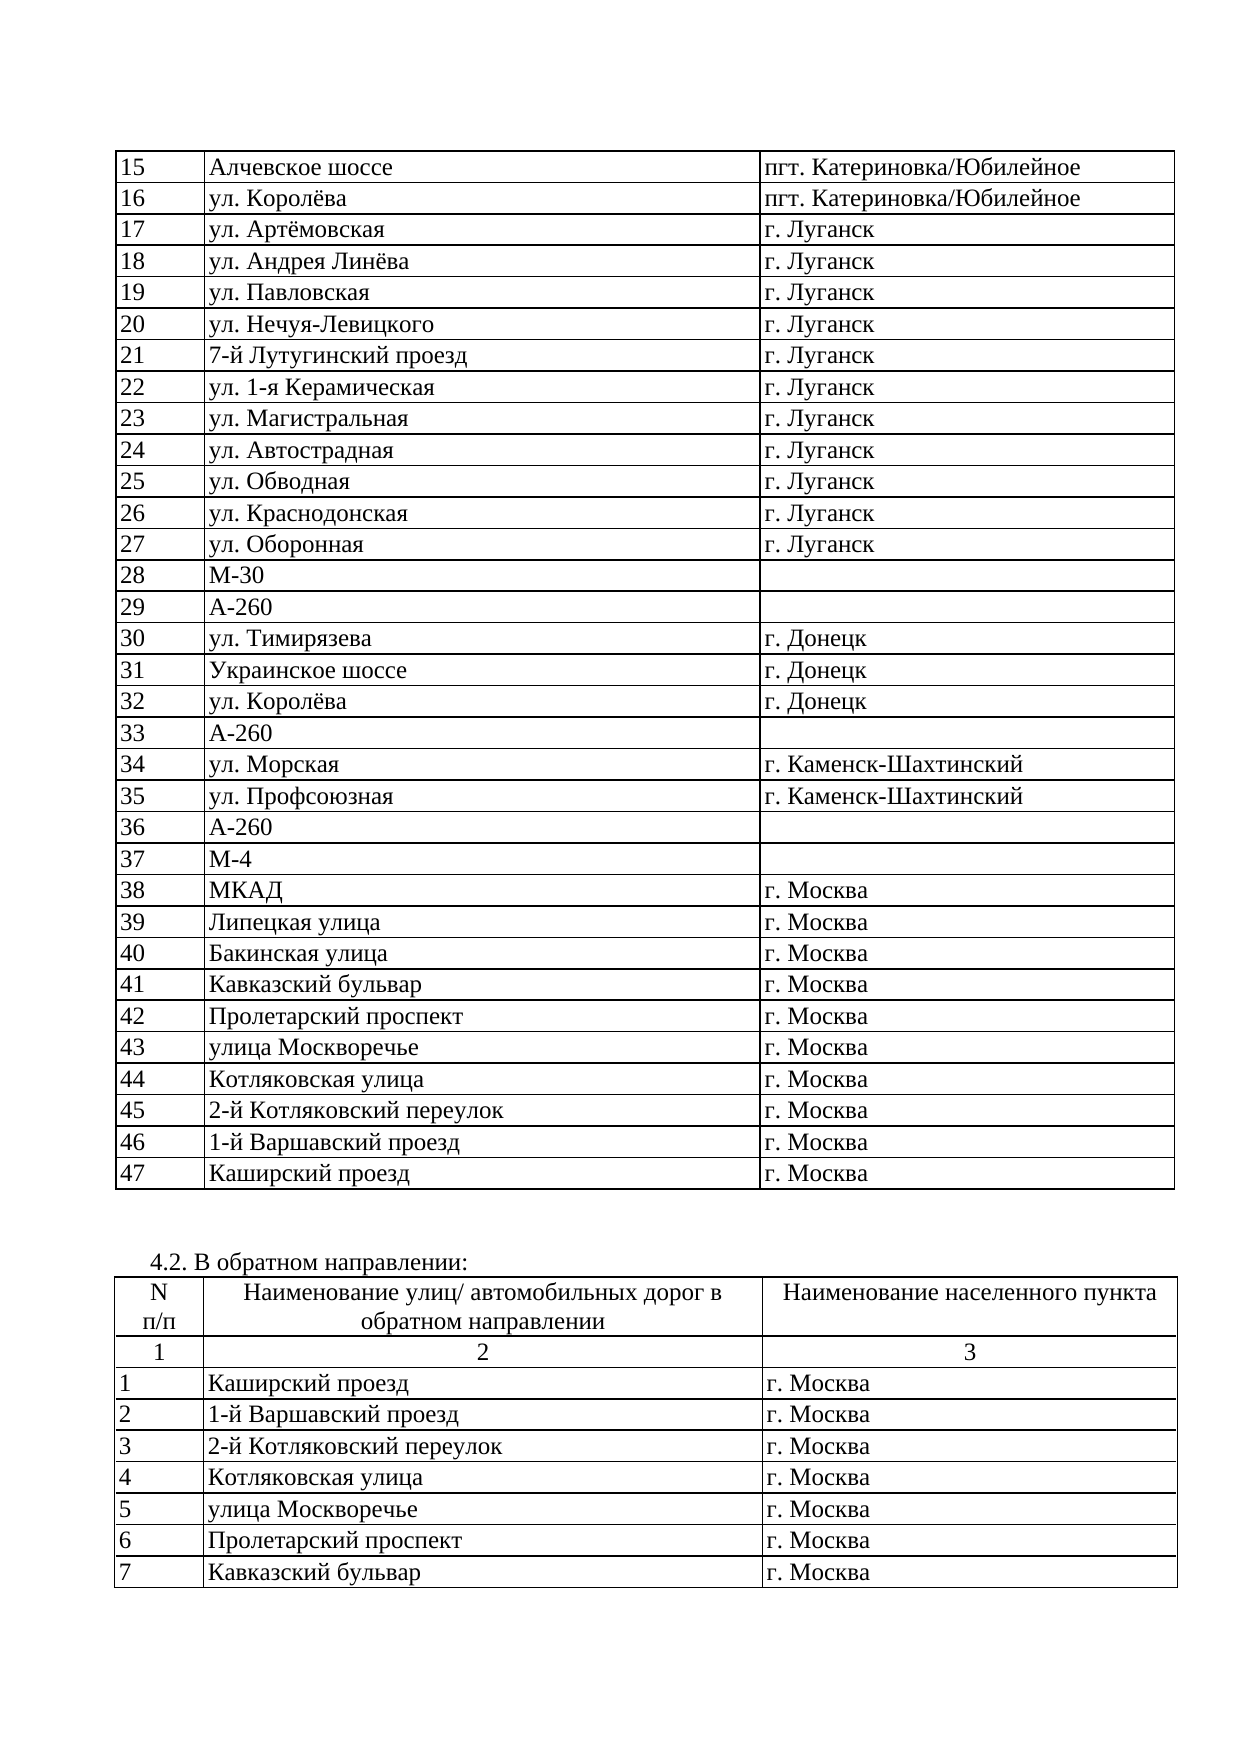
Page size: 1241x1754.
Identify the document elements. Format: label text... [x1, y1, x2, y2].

table_cell 18 [117, 246, 204, 276]
table_cell 25 [117, 466, 204, 496]
table_cell 28 [117, 561, 204, 590]
table_cell ул. Нечуя-Левицкого [205, 309, 759, 339]
table_cell ул. Краснодонская [205, 498, 759, 527]
table_cell ул. Обводная [205, 466, 759, 496]
table_cell ул. Оборонная [205, 529, 759, 559]
table_cell 44 [117, 1064, 204, 1094]
table_cell 1-й Варшавский проезд [205, 1127, 759, 1157]
table_cell 1 [115, 1336, 203, 1366]
table_header Наименование улиц/ автомобильных дорог в обратном направлении [204, 1278, 762, 1335]
table_cell М-30 [205, 561, 759, 590]
table_cell ул. Королёва [205, 183, 759, 213]
table_cell 41 [117, 970, 204, 999]
table_cell г. Луганск [761, 277, 1174, 307]
table_cell 45 [117, 1095, 204, 1125]
table_cell 4 [115, 1462, 203, 1492]
table_cell г. Луганск [761, 215, 1174, 244]
table_cell г. Луганск [761, 498, 1174, 527]
table_cell г. Луганск [761, 340, 1174, 370]
table_cell 3 [763, 1335, 1177, 1366]
table_cell пгт. Катериновка/Юбилейное [761, 152, 1174, 181]
table_cell 3 [115, 1430, 203, 1461]
table_cell ул. Андрея Линёва [205, 246, 759, 276]
table_cell ул. Артёмовская [205, 215, 759, 244]
table_cell ул. Магистральная [205, 403, 759, 433]
table_cell 2-й Котляковский переулок [205, 1095, 759, 1125]
table_cell ул. Морская [205, 749, 759, 779]
table_cell Котляковская улица [204, 1462, 762, 1492]
table_cell 1-й Варшавский проезд [204, 1400, 762, 1429]
table_cell А-260 [205, 718, 759, 748]
table_cell 47 [117, 1158, 204, 1188]
table_cell 21 [117, 340, 204, 370]
table_cell 5 [115, 1493, 203, 1524]
table_cell 43 [117, 1032, 204, 1062]
table_cell г. Москва [763, 1492, 1177, 1524]
table_cell пгт. Катериновка/Юбилейное [761, 183, 1174, 213]
table_cell 19 [117, 277, 204, 307]
table_cell 16 [117, 183, 204, 213]
table_cell Кавказский бульвар [204, 1557, 762, 1587]
table_cell г. Москва [761, 1001, 1174, 1031]
table_cell А-260 [205, 592, 759, 622]
table_cell 6 [115, 1525, 203, 1555]
table_cell г. Москва [761, 1095, 1174, 1125]
table_cell Каширский проезд [205, 1158, 759, 1188]
table_cell А-260 [205, 812, 759, 842]
table_cell г. Москва [761, 1032, 1174, 1062]
table_cell ул. Профсоюзная [205, 781, 759, 811]
table_cell Бакинская улица [205, 938, 759, 968]
table_cell Алчевское шоссе [205, 152, 759, 181]
table_cell ул. Тимирязева [205, 623, 759, 653]
table_cell 7-й Лутугинский проезд [205, 340, 759, 370]
table_cell 35 [117, 781, 204, 811]
table_cell 23 [117, 403, 204, 433]
table_cell 38 [117, 875, 204, 905]
table_cell г. Луганск [761, 466, 1174, 496]
table_cell г. Москва [761, 1064, 1174, 1094]
table_cell 20 [117, 309, 204, 339]
table_cell 39 [117, 907, 204, 936]
table_cell г. Москва [761, 1127, 1174, 1157]
table_cell г. Донецк [761, 655, 1174, 685]
table_cell г. Москва [763, 1461, 1177, 1492]
table_cell 2-й Котляковский переулок [204, 1431, 762, 1461]
table_cell г. Москва [763, 1524, 1177, 1555]
table_cell 15 [117, 152, 204, 181]
table_cell 27 [117, 529, 204, 559]
table_cell 24 [117, 435, 204, 464]
table_cell [761, 812, 1174, 842]
table_cell 32 [117, 686, 204, 716]
table_cell М-4 [205, 844, 759, 873]
table_cell 42 [117, 1001, 204, 1031]
table_cell Пролетарский проспект [204, 1525, 762, 1555]
table_cell г. Москва [761, 970, 1174, 999]
table_cell 46 [117, 1127, 204, 1157]
table_cell 34 [117, 749, 204, 779]
table_cell 26 [117, 498, 204, 527]
table_cell Украинское шоссе [205, 655, 759, 685]
table_header Наименование населенного пункта [763, 1278, 1177, 1335]
table_cell ул. Королёва [205, 686, 759, 716]
table_cell 40 [117, 938, 204, 968]
table_cell г. Донецк [761, 686, 1174, 716]
table_cell 2 [115, 1399, 203, 1429]
table_cell г. Москва [763, 1366, 1177, 1398]
table_cell г. Луганск [761, 403, 1174, 433]
table_cell 31 [117, 655, 204, 685]
table_cell улица Москворечье [205, 1032, 759, 1062]
table_cell г. Москва [761, 907, 1174, 936]
table_header N п/п [115, 1278, 203, 1335]
table_cell ул. 1-я Керамическая [205, 372, 759, 402]
table_cell 7 [115, 1556, 203, 1587]
table_cell г. Луганск [761, 246, 1174, 276]
table_cell Кавказский бульвар [205, 970, 759, 999]
table_cell МКАД [205, 875, 759, 905]
table_cell г. Москва [761, 938, 1174, 968]
table_cell 33 [117, 718, 204, 748]
table_cell г. Луганск [761, 309, 1174, 339]
table_cell Каширский проезд [204, 1368, 762, 1398]
table_cell 22 [117, 372, 204, 402]
table_cell г. Москва [763, 1429, 1177, 1461]
table_cell [761, 844, 1174, 873]
table_cell 17 [117, 215, 204, 244]
table_cell Пролетарский проспект [205, 1001, 759, 1031]
table_cell г. Луганск [761, 435, 1174, 464]
table_cell ул. Павловская [205, 277, 759, 307]
table_cell г. Луганск [761, 372, 1174, 402]
table_cell Котляковская улица [205, 1064, 759, 1094]
table_cell [761, 718, 1174, 748]
table_cell г. Москва [763, 1398, 1177, 1429]
table_cell улица Москворечье [204, 1494, 762, 1524]
table_cell г. Луганск [761, 529, 1174, 559]
table_cell [761, 561, 1174, 590]
table_cell г. Каменск-Шахтинский [761, 749, 1174, 779]
table_cell г. Москва [761, 875, 1174, 905]
table_cell 36 [117, 812, 204, 842]
table_cell 1 [115, 1368, 203, 1398]
text 4.2. В обратном направлении: [150, 1247, 1090, 1276]
table_cell [761, 592, 1174, 622]
table_cell г. Каменск-Шахтинский [761, 781, 1174, 811]
table_cell ул. Автострадная [205, 435, 759, 464]
table_cell г. Москва [761, 1158, 1174, 1188]
table_cell 30 [117, 623, 204, 653]
table_cell г. Донецк [761, 623, 1174, 653]
table_cell 29 [117, 592, 204, 622]
table_cell 37 [117, 844, 204, 873]
table_cell Липецкая улица [205, 907, 759, 936]
table_cell г. Москва [763, 1555, 1177, 1587]
table_cell 2 [204, 1337, 762, 1366]
